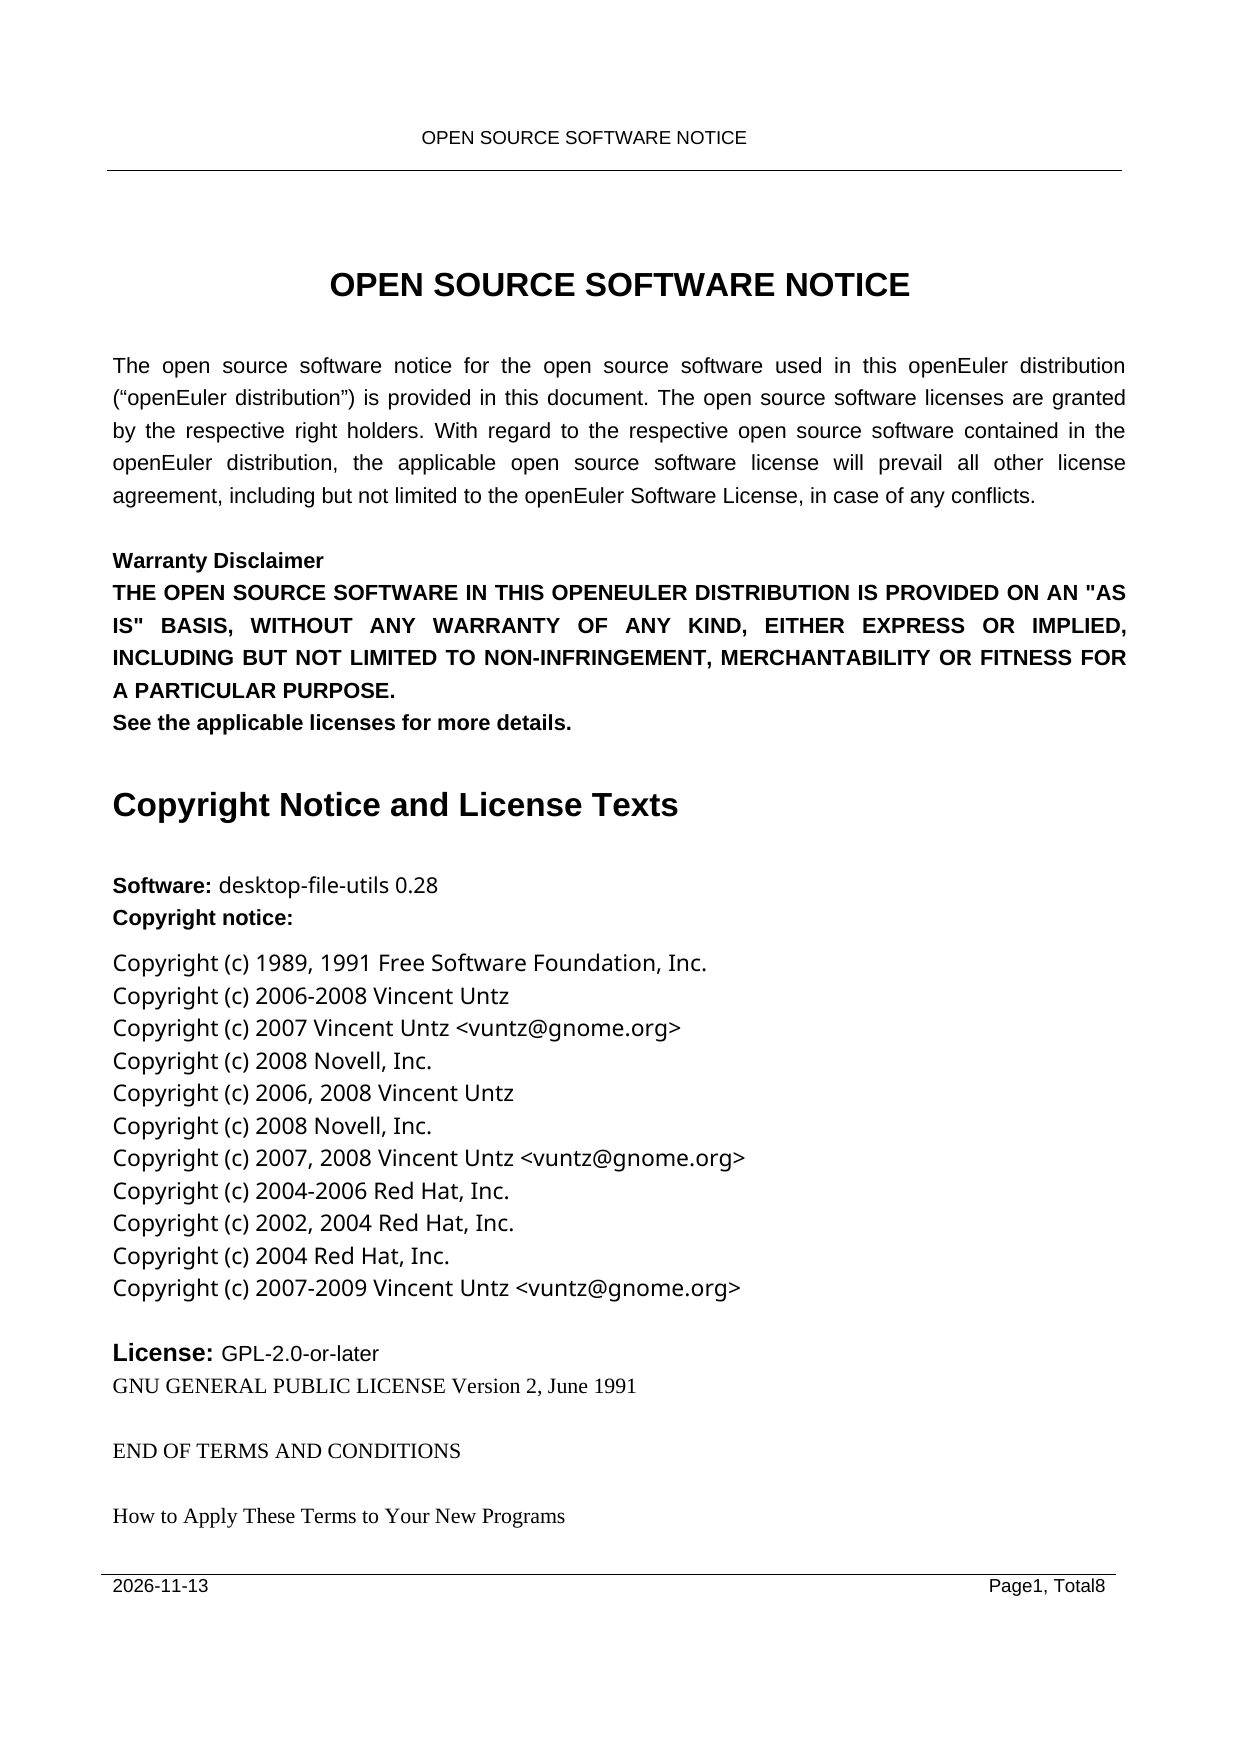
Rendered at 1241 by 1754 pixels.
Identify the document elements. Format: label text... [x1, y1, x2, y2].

text OPEN SOURCE SOFTWARE NOTICE [112, 251, 1128, 316]
text Copyright Notice and License Texts [112, 771, 1128, 836]
text The open source software notice for the open source software used in this openEuler distribution (“openEuler distribution”) is provided in this document. The open source software licenses are granted by the respective right holders. With regard to the respective open source software contained in the openEuler distribution, the applicable open source software license will prevail all other license agreement, including but not limited to the openEuler Software License, in case of any conflicts. [112, 349, 1128, 511]
title Software: desktop-file-utils 0.28 [112, 869, 1128, 901]
text Copyright notice: [112, 901, 1128, 934]
text Copyright (c) 1989, 1991 Free Software Foundation, Inc. Copyright (c) 2006-2008 Vincent Untz Copyright (c) 2007 Vincent Untz <vuntz@gnome.org> Copyright (c) 2008 Novell, Inc. Copyright (c) 2006, 2008 Vincent Untz Copyright (c) 2008 Novell, Inc. Copyright (c) 2007, 2008 Vincent Untz <vuntz@gnome.org> Copyright (c) 2004-2006 Red Hat, Inc. Copyright (c) 2002, 2004 Red Hat, Inc. Copyright (c) 2004 Red Hat, Inc. Copyright (c) 2007-2009 Vincent Untz <vuntz@gnome.org> [112, 947, 1128, 1337]
text THE OPEN SOURCE SOFTWARE IN THIS OPENEULER DISTRIBUTION IS PROVIDED ON AN "AS IS" BASIS, WITHOUT ANY WARRANTY OF ANY KIND, EITHER EXPRESS OR IMPLIED, INCLUDING BUT NOT LIMITED TO NON-INFRINGEMENT, MERCHANTABILITY OR FITNESS FOR A PARTICULAR PURPOSE. See the applicable licenses for more details. [112, 576, 1128, 739]
text Warranty Disclaimer [112, 544, 1128, 576]
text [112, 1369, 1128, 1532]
text License: GPL-2.0-or-later [112, 1337, 1128, 1369]
